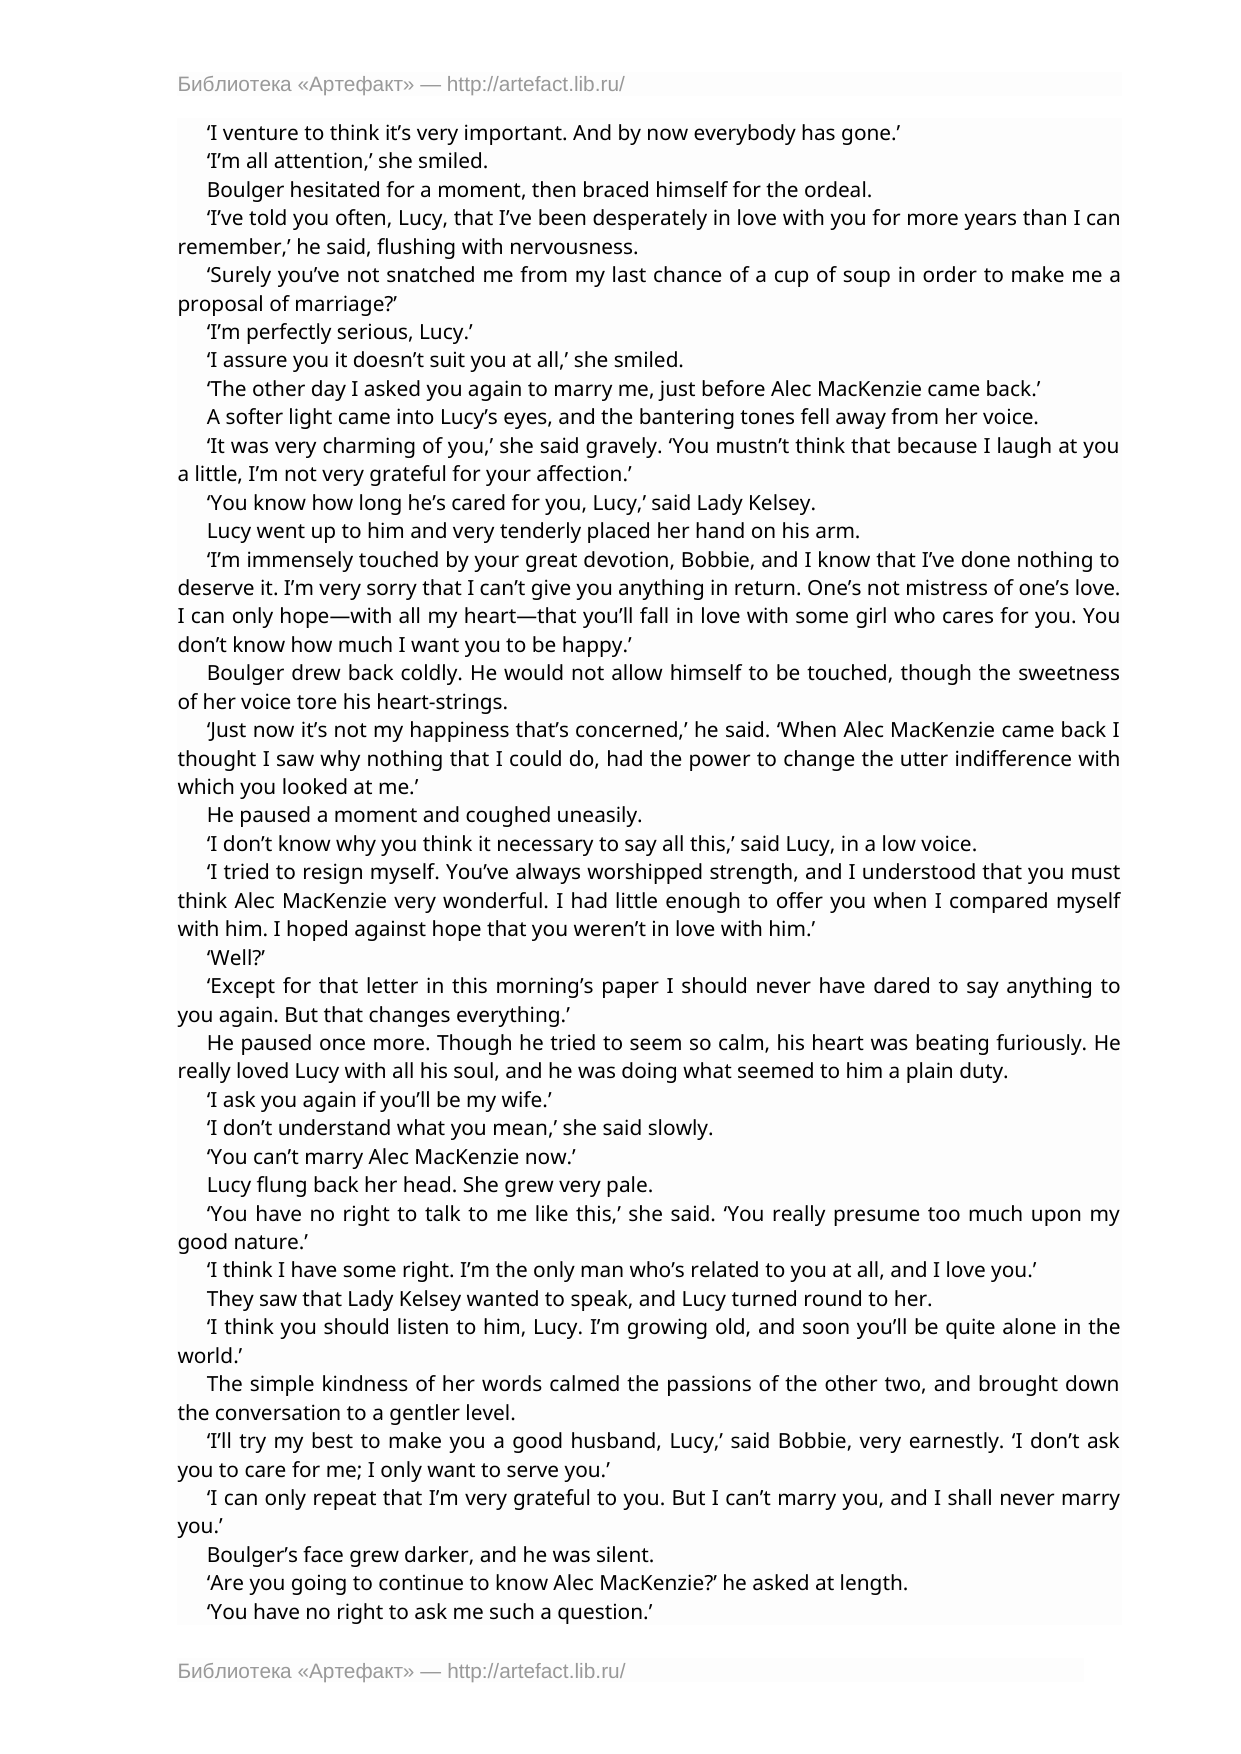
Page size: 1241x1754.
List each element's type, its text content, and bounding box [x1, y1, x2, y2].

text ‘Are you going to continue to know Alec MacKenzie?’ he asked at length. [177, 1568, 1122, 1597]
text ‘You know how long he’s cared for you, Lucy,’ said Lady Kelsey. [177, 488, 1122, 516]
text ‘Well?’ [177, 943, 1122, 971]
text ‘I assure you it doesn’t suit you at all,’ she smiled. [177, 346, 1122, 374]
text ‘I think you should listen to him, Lucy. I’m growing old, and soon you’ll be quite alone in the world.’ [177, 1312, 1122, 1369]
text He paused once more. Though he tried to seem so calm, his heart was beating furiously. He really loved Lucy with all his soul, and he was doing what seemed to him a plain duty. [177, 1028, 1122, 1085]
text ‘Except for that letter in this morning’s paper I should never have dared to say anything to you again. But that changes everything.’ [177, 971, 1122, 1028]
text A softer light came into Lucy’s eyes, and the bantering tones fell away from her voice. [177, 402, 1122, 431]
text ‘I’m immensely touched by your great devotion, Bobbie, and I know that I’ve done nothing to deserve it. I’m very sorry that I can’t give you anything in return. One’s not mistress of one’s love. I can only hope—with all my heart—that you’ll fall in love with some girl who cares for you. You don’t know how much I want you to be happy.’ [177, 545, 1122, 658]
text The simple kindness of her words calmed the passions of the other two, and brought down the conversation to a gentler level. [177, 1369, 1122, 1426]
text Lucy flung back her head. She grew very pale. [177, 1170, 1122, 1199]
text ‘I can only repeat that I’m very grateful to you. But I can’t marry you, and I shall never marry you.’ [177, 1483, 1122, 1540]
text ‘Surely you’ve not snatched me from my last chance of a cup of soup in order to make me a proposal of marriage?’ [177, 260, 1122, 317]
text They saw that Lady Kelsey wanted to speak, and Lucy turned round to her. [177, 1284, 1122, 1312]
text ‘You can’t marry Alec MacKenzie now.’ [177, 1142, 1122, 1170]
text Boulger hesitated for a moment, then braced himself for the ordeal. [177, 175, 1122, 203]
text ‘You have no right to talk to me like this,’ she said. ‘You really presume too much upon my good nature.’ [177, 1199, 1122, 1256]
text Boulger drew back coldly. He would not allow himself to be touched, though the sweetness of her voice tore his heart-strings. [177, 658, 1122, 715]
text ‘I’ve told you often, Lucy, that I’ve been desperately in love with you for more years than I can remember,’ he said, flushing with nervousness. [177, 203, 1122, 260]
text Lucy went up to him and very tenderly placed her hand on his arm. [177, 516, 1122, 545]
text ‘It was very charming of you,’ she said gravely. ‘You mustn’t think that because I laugh at you a little, I’m not very grateful for your affection.’ [177, 431, 1122, 488]
text ‘I don’t understand what you mean,’ she said slowly. [177, 1113, 1122, 1142]
text ‘Just now it’s not my happiness that’s concerned,’ he said. ‘When Alec MacKenzie came back I thought I saw why nothing that I could do, had the power to change the utter indifference with which you looked at me.’ [177, 715, 1122, 801]
text ‘You have no right to ask me such a question.’ [177, 1597, 1122, 1625]
text ‘I’ll try my best to make you a good husband, Lucy,’ said Bobbie, very earnestly. ‘I don’t ask you to care for me; I only want to serve you.’ [177, 1426, 1122, 1483]
text ‘I tried to resign myself. You’ve always worshipped strength, and I understood that you must think Alec MacKenzie very wonderful. I had little enough to offer you when I compared myself with him. I hoped against hope that you weren’t in love with him.’ [177, 857, 1122, 943]
text ‘I’m all attention,’ she smiled. [177, 147, 1122, 175]
text Boulger’s face grew darker, and he was silent. [177, 1540, 1122, 1568]
text ‘I think I have some right. I’m the only man who’s related to you at all, and I love you.’ [177, 1256, 1122, 1284]
text He paused a moment and coughed uneasily. [177, 801, 1122, 829]
text ‘The other day I asked you again to marry me, just before Alec MacKenzie came back.’ [177, 374, 1122, 402]
text ‘I ask you again if you’ll be my wife.’ [177, 1085, 1122, 1113]
text ‘I don’t know why you think it necessary to say all this,’ said Lucy, in a low voice. [177, 829, 1122, 857]
text ‘I venture to think it’s very important. And by now everybody has gone.’ [177, 118, 1122, 147]
text ‘I’m perfectly serious, Lucy.’ [177, 317, 1122, 346]
